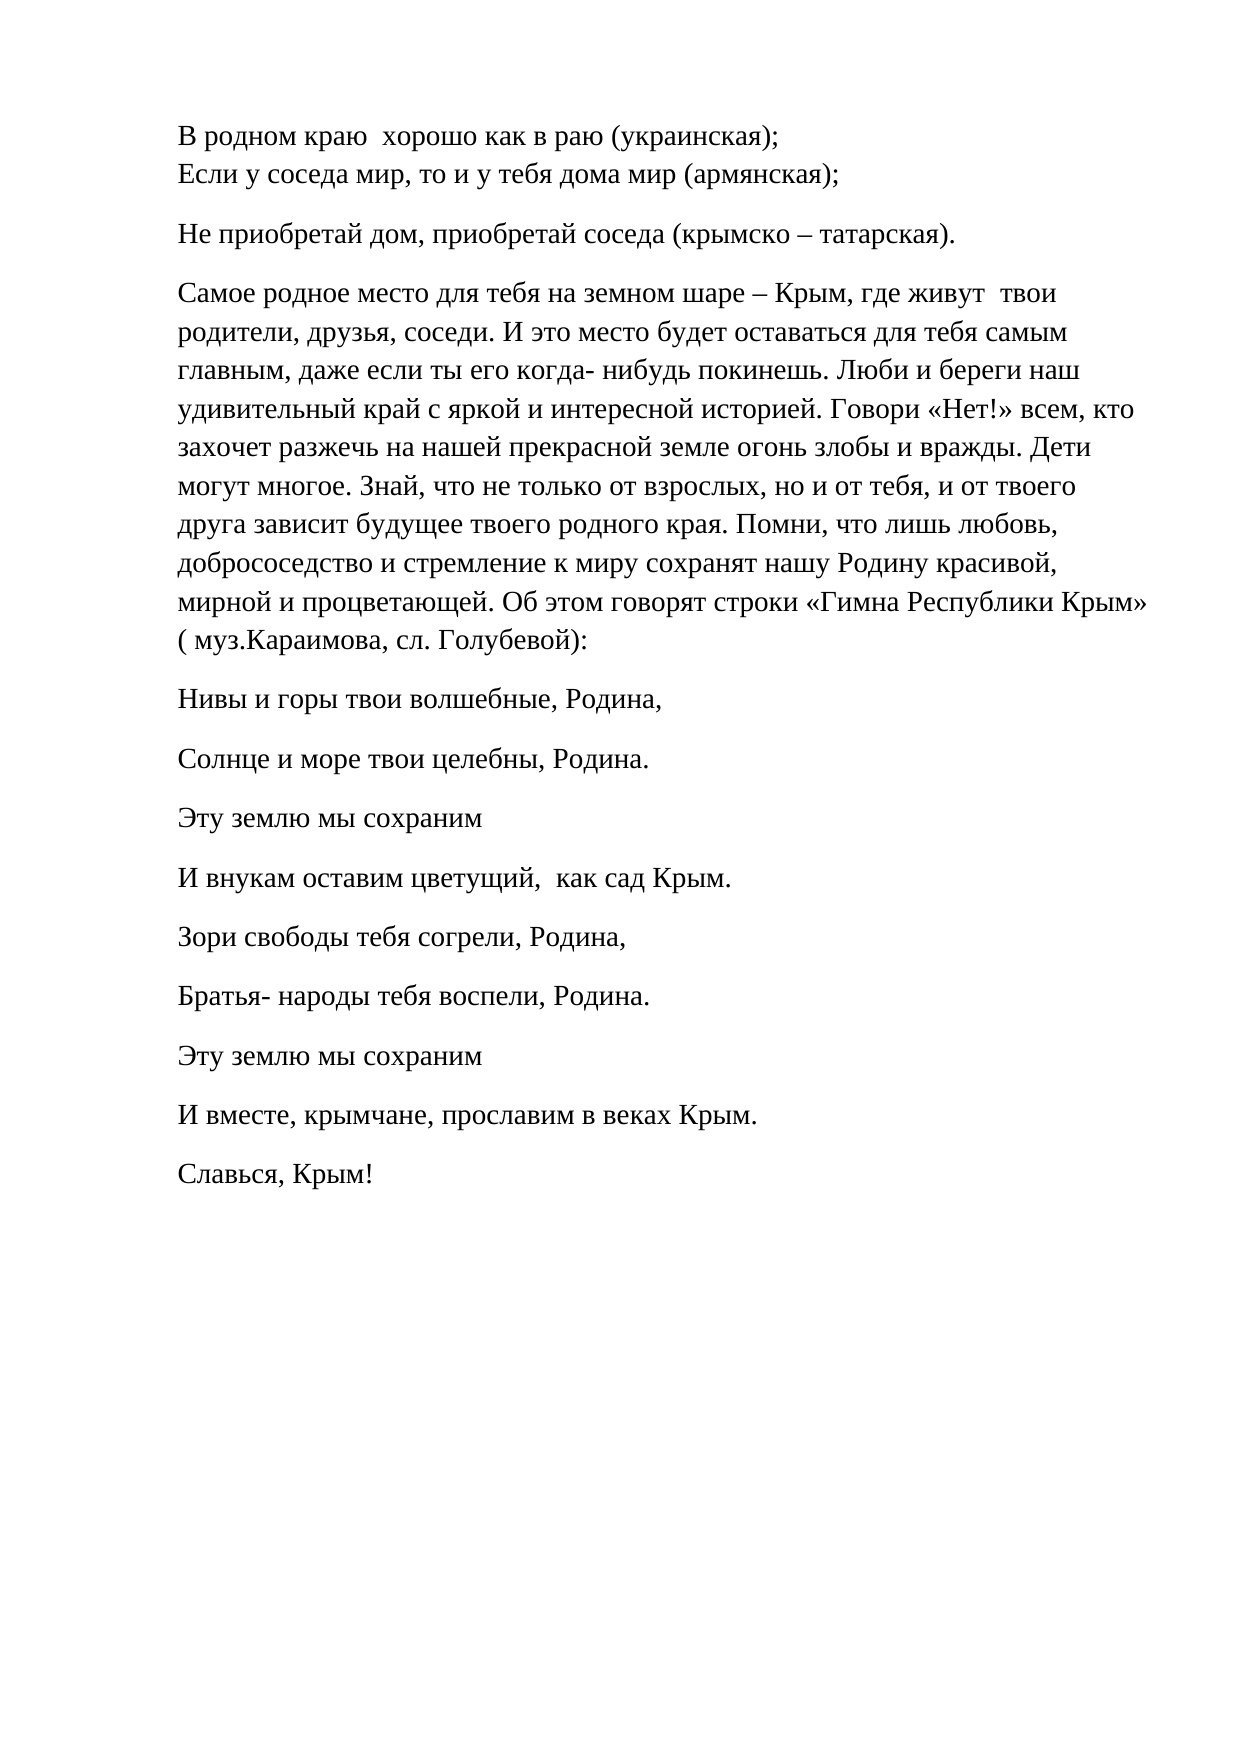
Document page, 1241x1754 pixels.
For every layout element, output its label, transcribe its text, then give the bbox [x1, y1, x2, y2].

text Братья- народы тебя воспели, Родина. [177, 978, 1152, 1012]
text И вместе, крымчане, прославим в веках Крым. [177, 1097, 1152, 1131]
text Солнце и море твои целебны, Родина. [177, 741, 1152, 774]
text Эту землю мы сохраним [177, 800, 1152, 834]
text Не приобретай дом, приобретай соседа (крымско – татарская). [177, 216, 1152, 249]
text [177, 118, 1152, 190]
text Самое родное место для тебя на земном шаре – Крым, где живут твои родители, друзья, соседи. И это место будет оставаться для тебя самым главным, даже если ты его когда- нибудь покинешь. Люби и береги наш удивительный край с яркой и интересной историей. Говори «Нет!» всем, кто захочет разжечь на нашей прекрасной земле огонь злобы и вражды. Дети могут многое. Знай, что не только от взрослых, но и от тебя, и от твоего друга зависит будущее твоего родного края. Помни, что лишь любовь, добрососедство и стремление к миру сохранят нашу Родину красивой, мирной и процветающей. Об этом говорят строки «Гимна Республики Крым» ( муз.Караимова, сл. Голубевой): [177, 275, 1152, 656]
text Зори свободы тебя согрели, Родина, [177, 919, 1152, 953]
text Славься, Крым! [177, 1157, 1152, 1190]
text И внукам оставим цветущий, как сад Крым. [177, 860, 1152, 893]
text Эту землю мы сохраним [177, 1038, 1152, 1071]
text Нивы и горы твои волшебные, Родина, [177, 682, 1152, 715]
